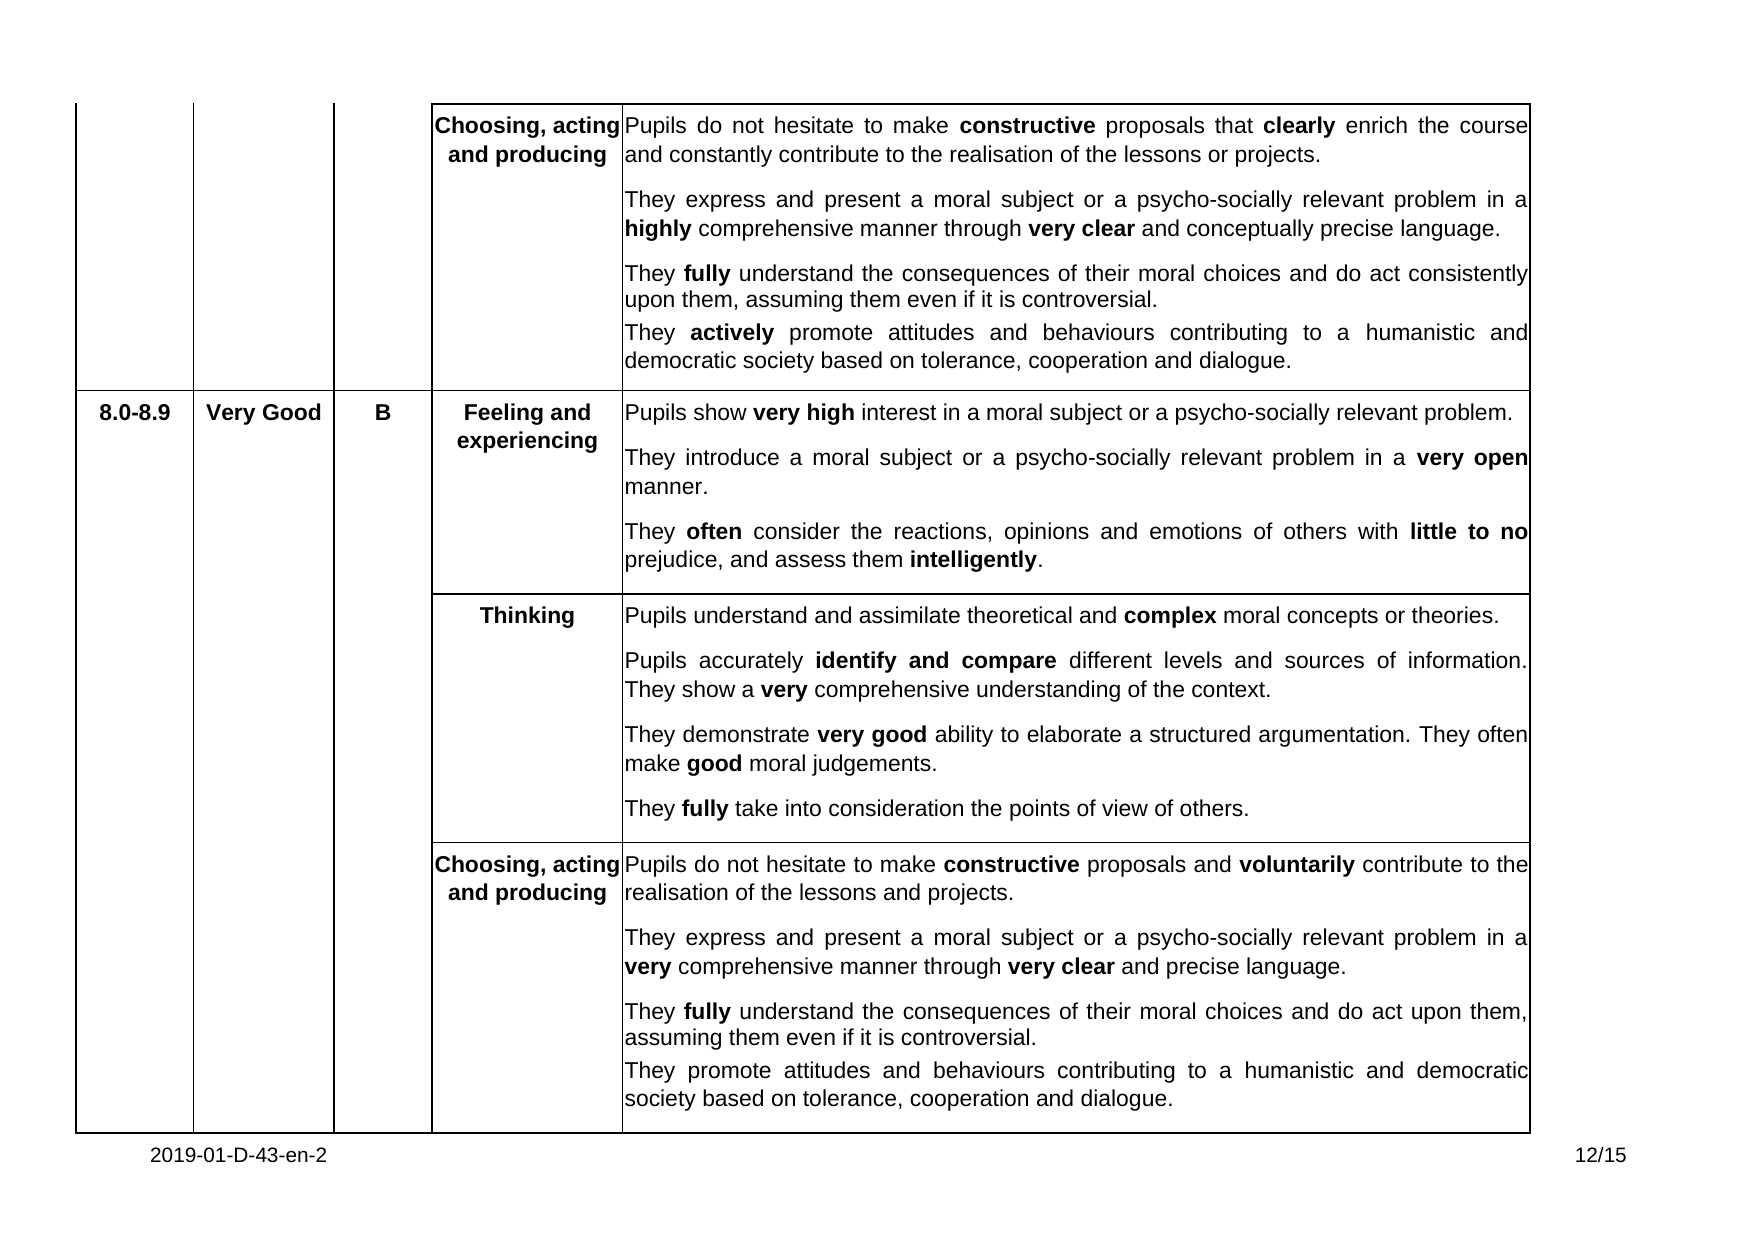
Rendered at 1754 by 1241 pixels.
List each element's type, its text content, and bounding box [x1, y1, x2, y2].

table_cell Choosing, acting and producing [433, 105, 622, 390]
table_cell Thinking [433, 595, 622, 841]
table_cell Pupils do not hesitate to make constructive proposals that clearly enrich the course and constantly contribute to the realisation of the lessons or projects. They express and present a moral subject or a psycho-socially relevant problem in a highly comprehensive manner through very clear and conceptually precise language. They fully understand the consequences of their moral choices and do act consistently upon them, assuming them even if it is controversial. They actively promote attitudes and behaviours contributing to a humanistic and democratic society based on tolerance, cooperation and dialogue. [623, 105, 1529, 390]
table_cell B [335, 391, 431, 1132]
table_cell Choosing, acting and producing [433, 843, 622, 1132]
table_cell Very Good [194, 391, 333, 1132]
table_cell Pupils understand and assimilate theoretical and complex moral concepts or theories. Pupils accurately identify and compare different levels and sources of information. They show a very comprehensive understanding of the context. They demonstrate very good ability to elaborate a structured argumentation. They often make good moral judgements. They fully take into consideration the points of view of others. [623, 595, 1529, 841]
table_cell Pupils show very high interest in a moral subject or a psycho-socially relevant problem. They introduce a moral subject or a psycho-socially relevant problem in a very open manner. They often consider the reactions, opinions and emotions of others with little to no prejudice, and assess them intelligently. [623, 391, 1529, 593]
table_cell Feeling and experiencing [433, 391, 622, 593]
table_cell Pupils do not hesitate to make constructive proposals and voluntarily contribute to the realisation of the lessons and projects. They express and present a moral subject or a psycho-socially relevant problem in a very comprehensive manner through very clear and precise language. They fully understand the consequences of their moral choices and do act upon them, assuming them even if it is controversial. They promote attitudes and behaviours contributing to a humanistic and democratic society based on tolerance, cooperation and dialogue. [623, 843, 1529, 1132]
table_cell 8.0-8.9 [77, 391, 193, 1132]
